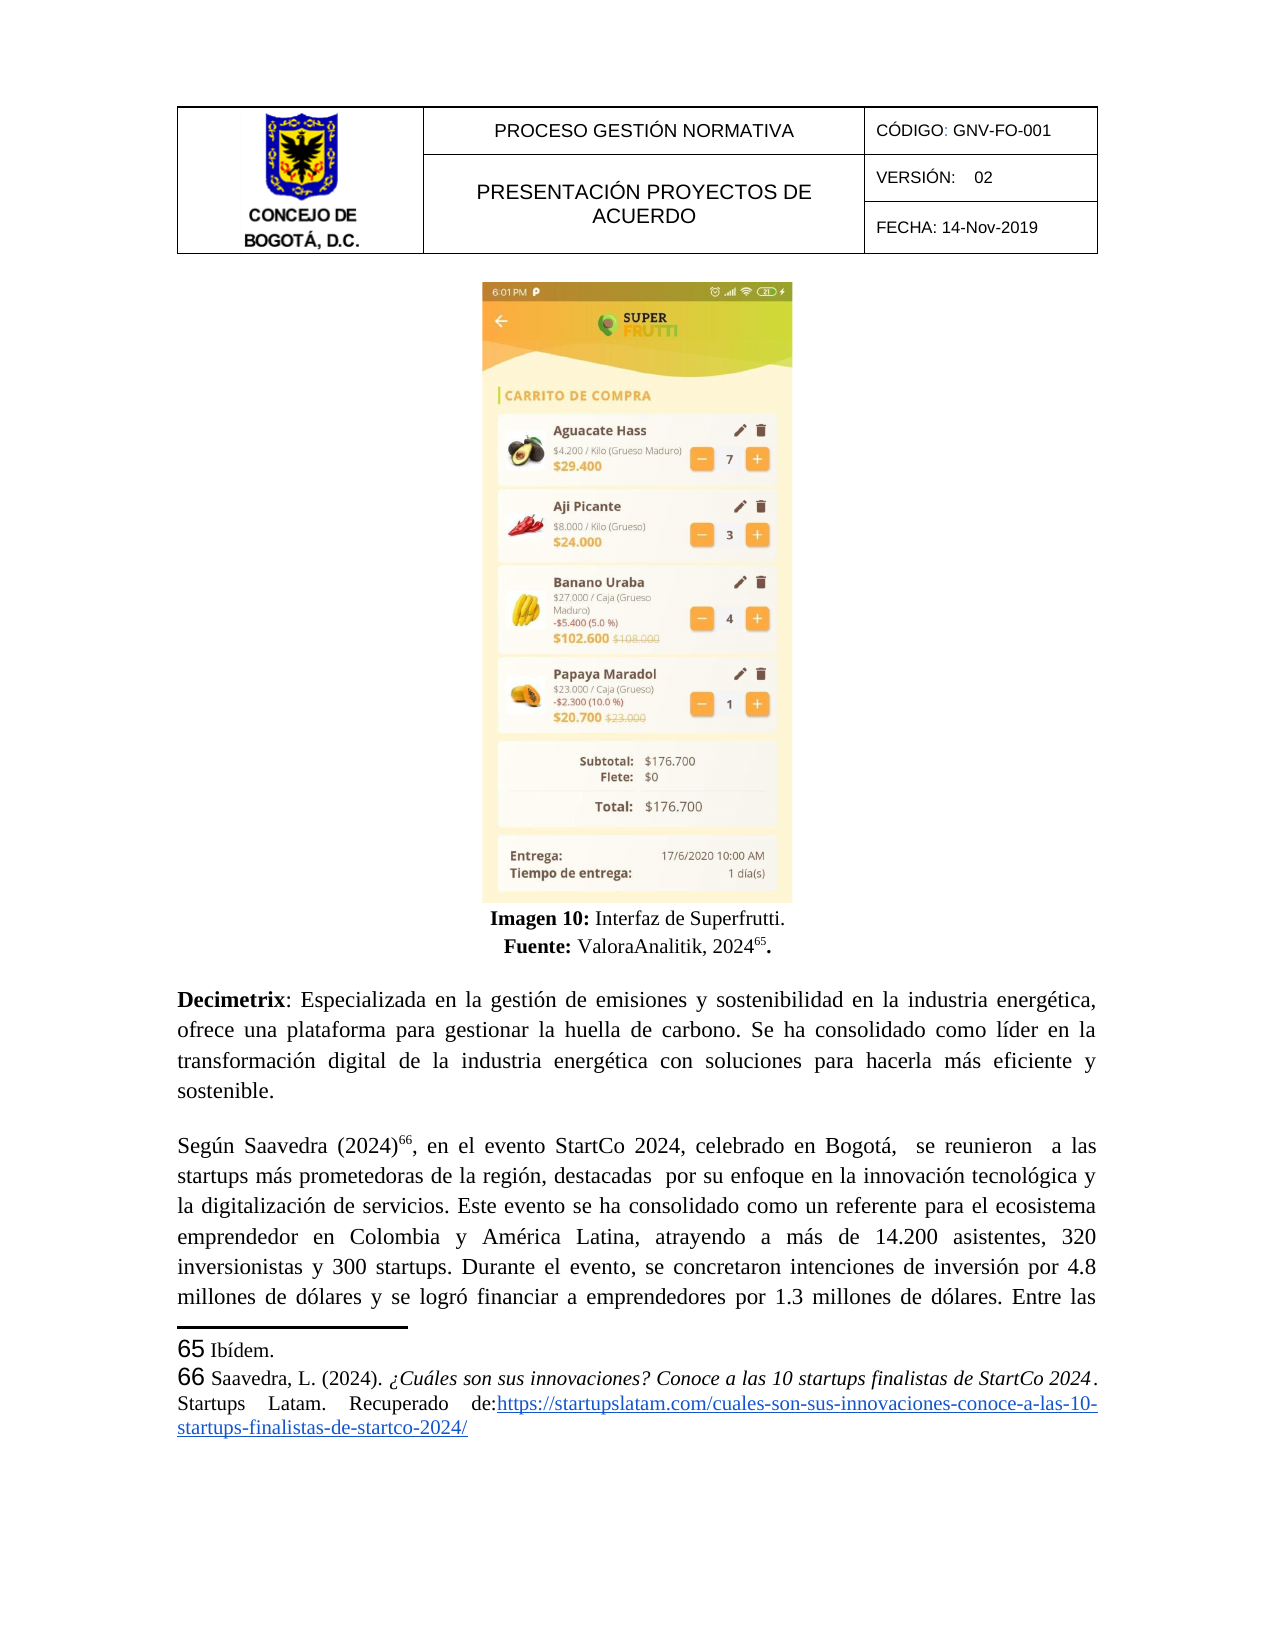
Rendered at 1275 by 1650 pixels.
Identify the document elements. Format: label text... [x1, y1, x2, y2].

picture [239, 107, 363, 253]
picture [482, 282, 793, 903]
text Decimetrix: Especializada en la gestión de emisiones y sostenibilidad en la industria energética, ofrece una plataforma para gestionar la huella de carbono. Se ha consolidado como líder en la transformación digital de la industria energética con soluciones para hacerla más eficiente y sostenible. [177, 986, 1098, 1103]
